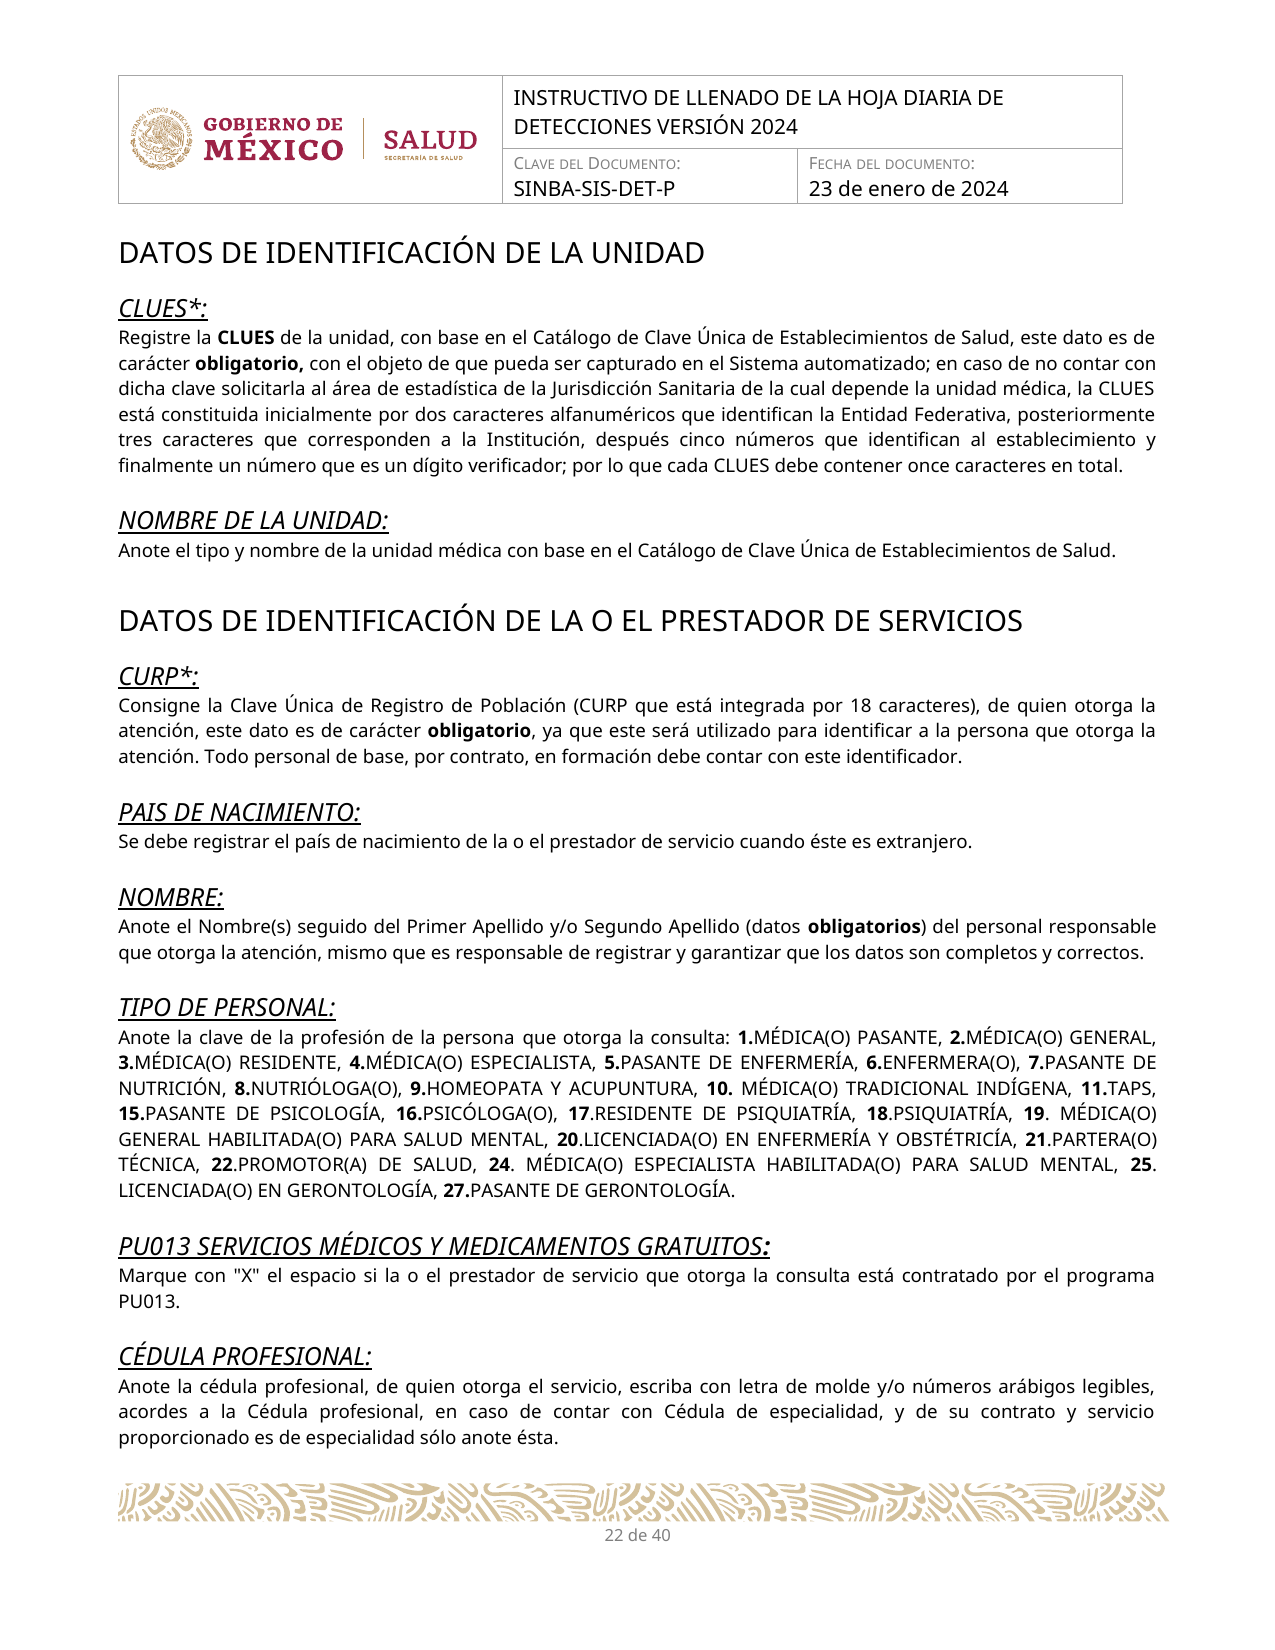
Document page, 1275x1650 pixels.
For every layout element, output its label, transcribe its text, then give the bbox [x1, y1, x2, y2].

text Se debe registrar el país de nacimiento de la o el prestador de servicio cuando éste es extranjero. [118, 828, 1157, 854]
subtitle DATOS DE IDENTIFICACIÓN DE LA UNIDAD [118, 232, 1157, 272]
text CLUES*: [118, 290, 1157, 324]
text Anote la clave de la profesión de la persona que otorga la consulta: 1.MÉDICA(O) PASANTE, 2.MÉDICA(O) GENERAL, 3.MÉDICA(O) RESIDENTE, 4.MÉDICA(O) ESPECIALISTA, 5.PASANTE DE ENFERMERÍA, 6.ENFERMERA(O), 7.PASANTE DE NUTRICIÓN, 8.NUTRIÓLOGA(O), 9.HOMEOPATA Y ACUPUNTURA, 10. MÉDICA(O) TRADICIONAL INDÍGENA, 11.TAPS, 15.PASANTE DE PSICOLOGÍA, 16.PSICÓLOGA(O), 17.RESIDENTE DE PSIQUIATRÍA, 18.PSIQUIATRÍA, 19. MÉDICA(O) GENERAL HABILITADA(O) PARA SALUD MENTAL, 20.LICENCIADA(O) EN ENFERMERÍA Y OBSTÉTRICÍA, 21.PARTERA(O) TÉCNICA, 22.PROMOTOR(A) DE SALUD, 24. MÉDICA(O) ESPECIALISTA HABILITADA(O) PARA SALUD MENTAL, 25. LICENCIADA(O) EN GERONTOLOGÍA, 27.PASANTE DE GERONTOLOGÍA. [118, 1024, 1157, 1203]
text PAIS DE NACIMIENTO: [118, 794, 1157, 828]
text NOMBRE: [118, 879, 1157, 913]
subtitle DATOS DE IDENTIFICACIÓN DE LA O EL PRESTADOR DE SERVICIOS [118, 600, 1157, 640]
text PU013 SERVICIOS MÉDICOS Y MEDICAMENTOS GRATUITOS: [118, 1228, 1157, 1262]
text Anote la cédula profesional, de quien otorga el servicio, escriba con letra de molde y/o números arábigos legibles, acordes a la Cédula profesional, en caso de contar con Cédula de especialidad, y de su contrato y servicio proporcionado es de especialidad sólo anote ésta. [118, 1373, 1157, 1449]
text Consigne la Clave Única de Registro de Población (CURP que está integrada por 18 caracteres), de quien otorga la atención, este dato es de carácter obligatorio, ya que este será utilizado para identificar a la persona que otorga la atención. Todo personal de base, por contrato, en formación debe contar con este identificador. [118, 692, 1157, 769]
text Anote el Nombre(s) seguido del Primer Apellido y/o Segundo Apellido (datos obligatorios) del personal responsable que otorga la atención, mismo que es responsable de registrar y garantizar que los datos son completos y correctos. [118, 913, 1157, 964]
text TIPO DE PERSONAL: [118, 990, 1157, 1024]
text Marque con "X" el espacio si la o el prestador de servicio que otorga la consulta está contratado por el programa PU013. [118, 1262, 1157, 1313]
text Anote el tipo y nombre de la unidad médica con base en el Catálogo de Clave Única de Establecimientos de Salud. [118, 537, 1157, 563]
text CURP*: [118, 658, 1157, 692]
text Registre la CLUES de la unidad, con base en el Catálogo de Clave Única de Establecimientos de Salud, este dato es de carácter obligatorio, con el objeto de que pueda ser capturado en el Sistema automatizado; en caso de no contar con dicha clave solicitarla al área de estadística de la Jurisdicción Sanitaria de la cual depende la unidad médica, la CLUES está constituida inicialmente por dos caracteres alfanuméricos que identifican la Entidad Federativa, posteriormente tres caracteres que corresponden a la Institución, después cinco números que identifican al establecimiento y finalmente un número que es un dígito verificador; por lo que cada CLUES debe contener once caracteres en total. [118, 324, 1157, 477]
text CÉDULA PROFESIONAL: [118, 1339, 1157, 1373]
text NOMBRE DE LA UNIDAD: [118, 503, 1157, 537]
